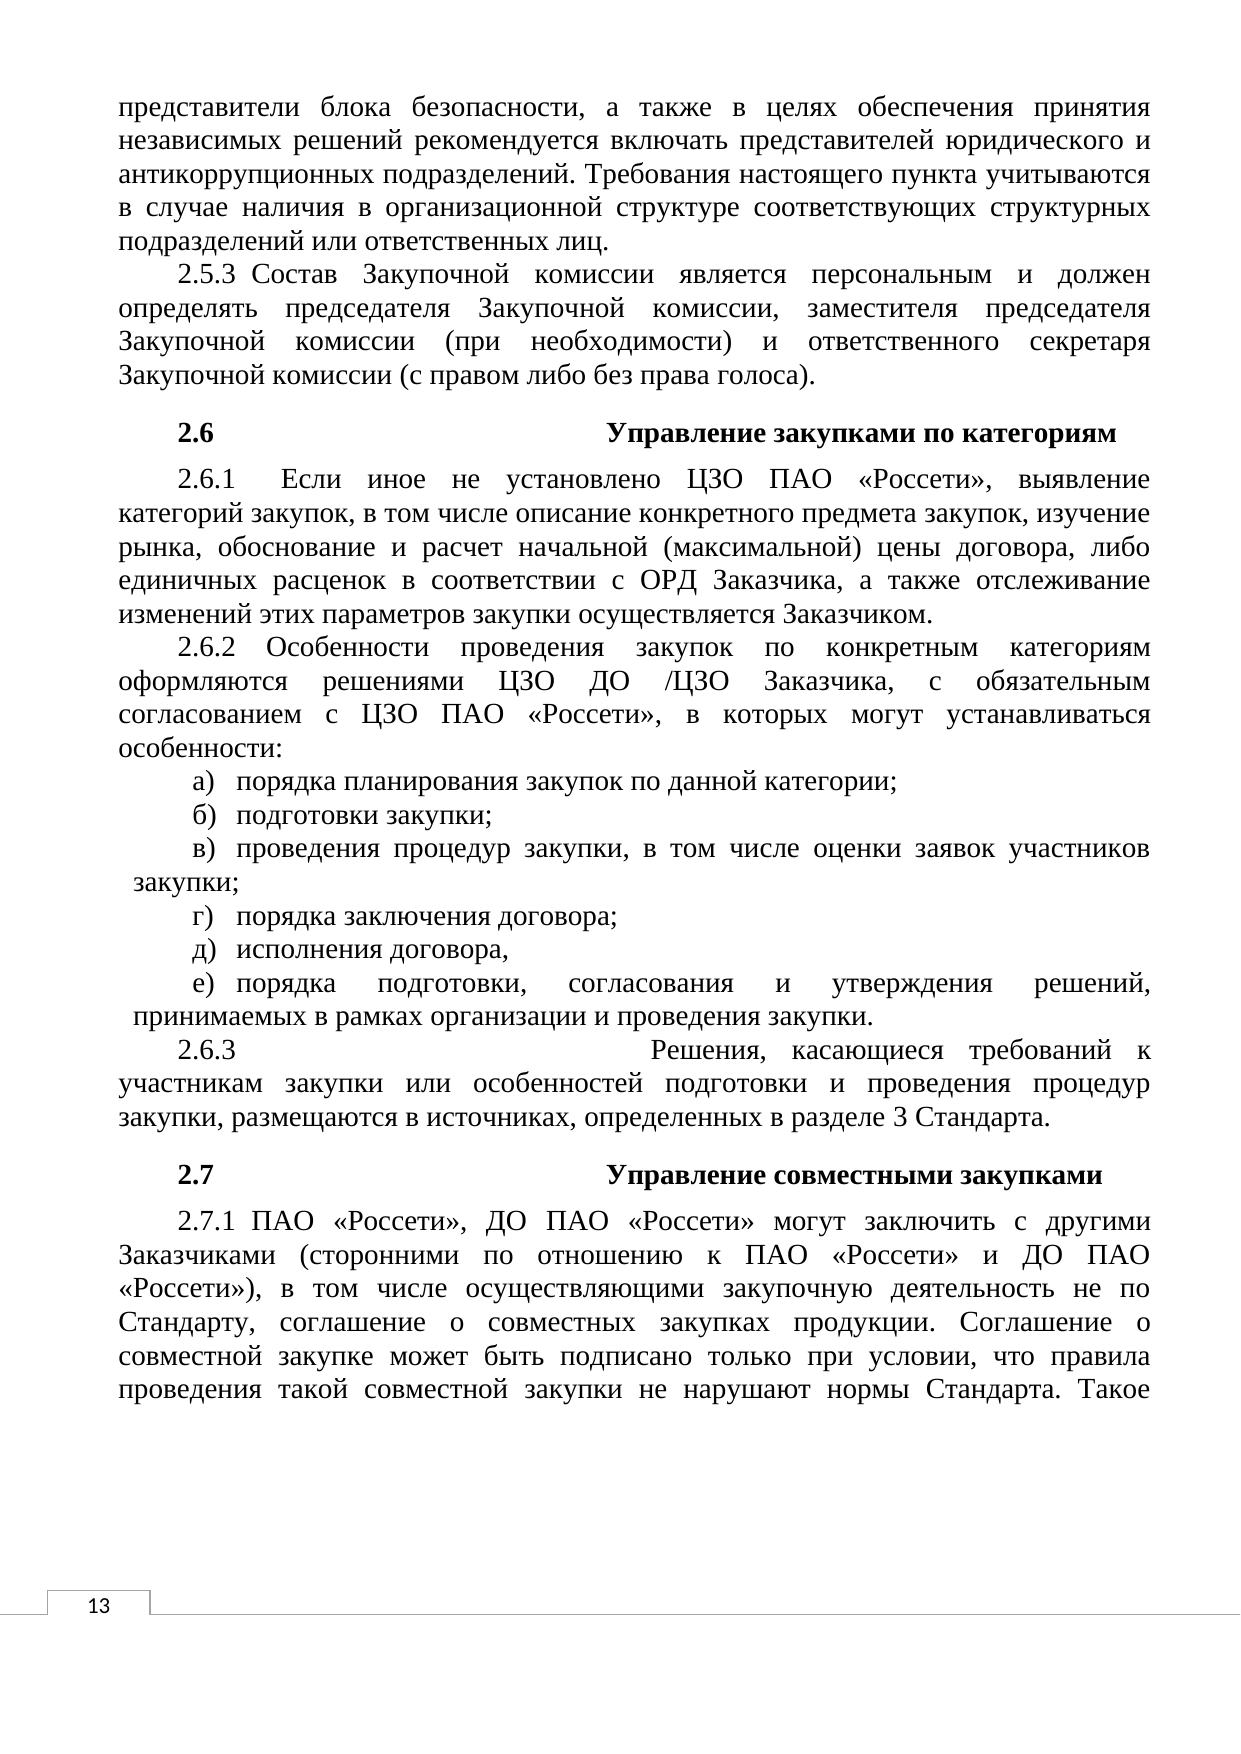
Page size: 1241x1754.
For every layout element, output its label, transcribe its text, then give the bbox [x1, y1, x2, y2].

list порядка подготовки, согласования и утверждения решений, принимаемых в рамках организации и проведения закупки. [133, 965, 1152, 1032]
text Особенности проведения закупок по конкретным категориям оформляются решениями ЦЗО ДО /ЦЗО Заказчика, с обязательным согласованием с ЦЗО ПАО «Россети», в которых могут устанавливаться особенности: [118, 629, 1152, 763]
list исполнения договора, [133, 931, 1152, 965]
list подготовки закупки; [133, 797, 1152, 831]
text Если иное не установлено ЦЗО ПАО «Россети», выявление категорий закупок, в том числе описание конкретного предмета закупок, изучение рынка, обоснование и расчет начальной (максимальной) цены договора, либо единичных расценок в соответствии с ОРД Заказчика, а также отслеживание изменений этих параметров закупки осуществляется Заказчиком. [118, 462, 1152, 629]
list порядка планирования закупок по данной категории; [133, 763, 1152, 797]
text Решения, касающиеся требований к участникам закупки или особенностей подготовки и проведения процедур закупки, размещаются в источниках, определенных в разделе 3 Стандарта. [118, 1032, 1152, 1132]
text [118, 89, 1152, 256]
list проведения процедур закупки, в том числе оценки заявок участников закупки; [133, 831, 1152, 898]
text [118, 1203, 1152, 1405]
text Управление совместными закупками [118, 1157, 1152, 1191]
text Управление закупками по категориям [118, 416, 1152, 449]
text Состав Закупочной комиссии является персональным и должен определять председателя Закупочной комиссии, заместителя председателя Закупочной комиссии (при необходимости) и ответственного секретаря Закупочной комиссии (с правом либо без права голоса). [118, 256, 1152, 391]
list порядка заключения договора; [133, 898, 1152, 931]
